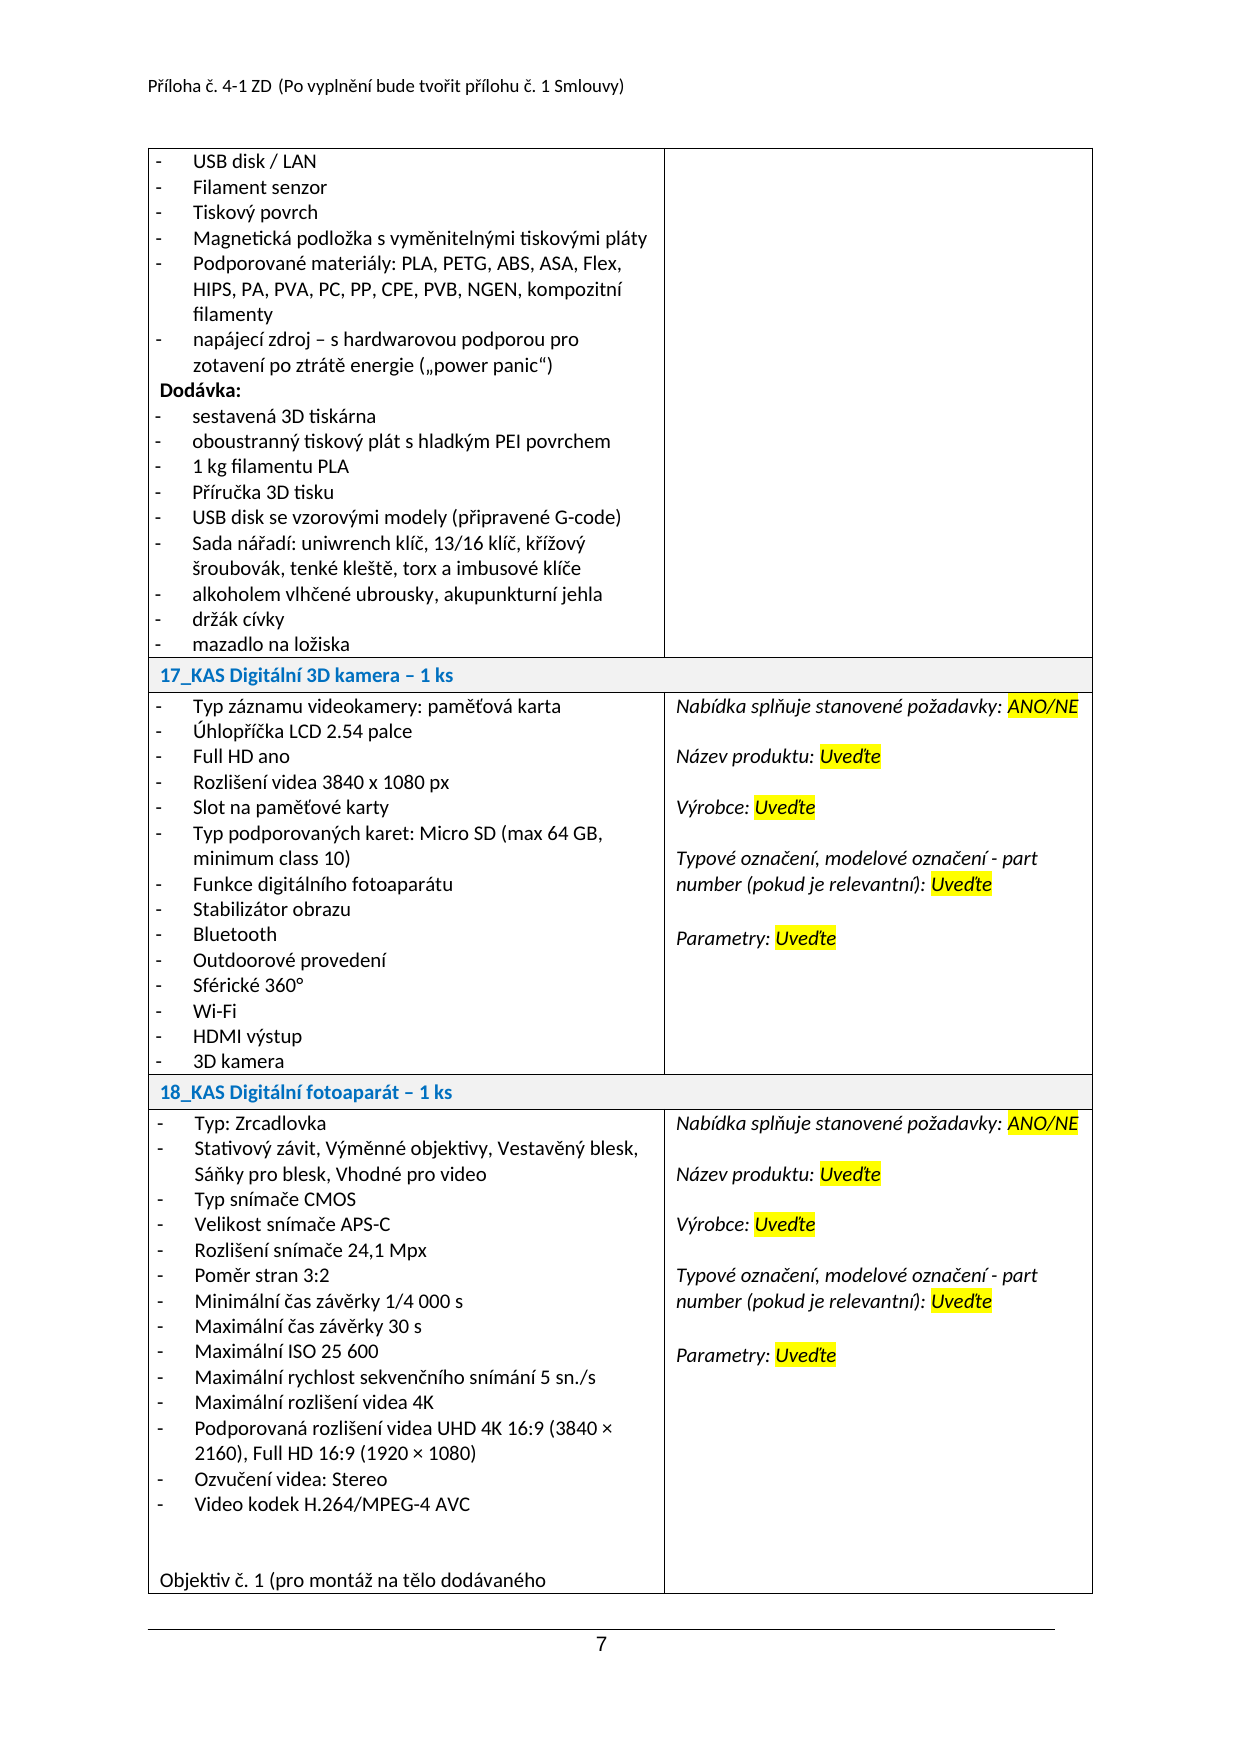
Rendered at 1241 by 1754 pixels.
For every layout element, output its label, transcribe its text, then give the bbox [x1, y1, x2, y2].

table_cell Typ záznamu videokamery: paměťová karta Úhlopříčka LCD 2.54 palce Full HD ano Rozlišení videa 3840 x 1080 px Slot na paměťové karty Typ podporovaných karet: Micro SD (max 64 GB, minimum class 10) Funkce digitálního fotoaparátu Stabilizátor obrazu Bluetooth Outdoorové provedení Sférické 360° Wi-Fi HDMI výstup 3D kamera [149, 693, 664, 1074]
table_cell 17_KAS Digitální 3D kamera – 1 ks [149, 658, 1092, 692]
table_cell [149, 1110, 664, 1593]
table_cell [665, 1110, 1092, 1593]
table_cell 18_KAS Digitální fotoaparát – 1 ks [149, 1075, 1092, 1109]
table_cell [149, 149, 664, 657]
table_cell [665, 149, 1092, 657]
